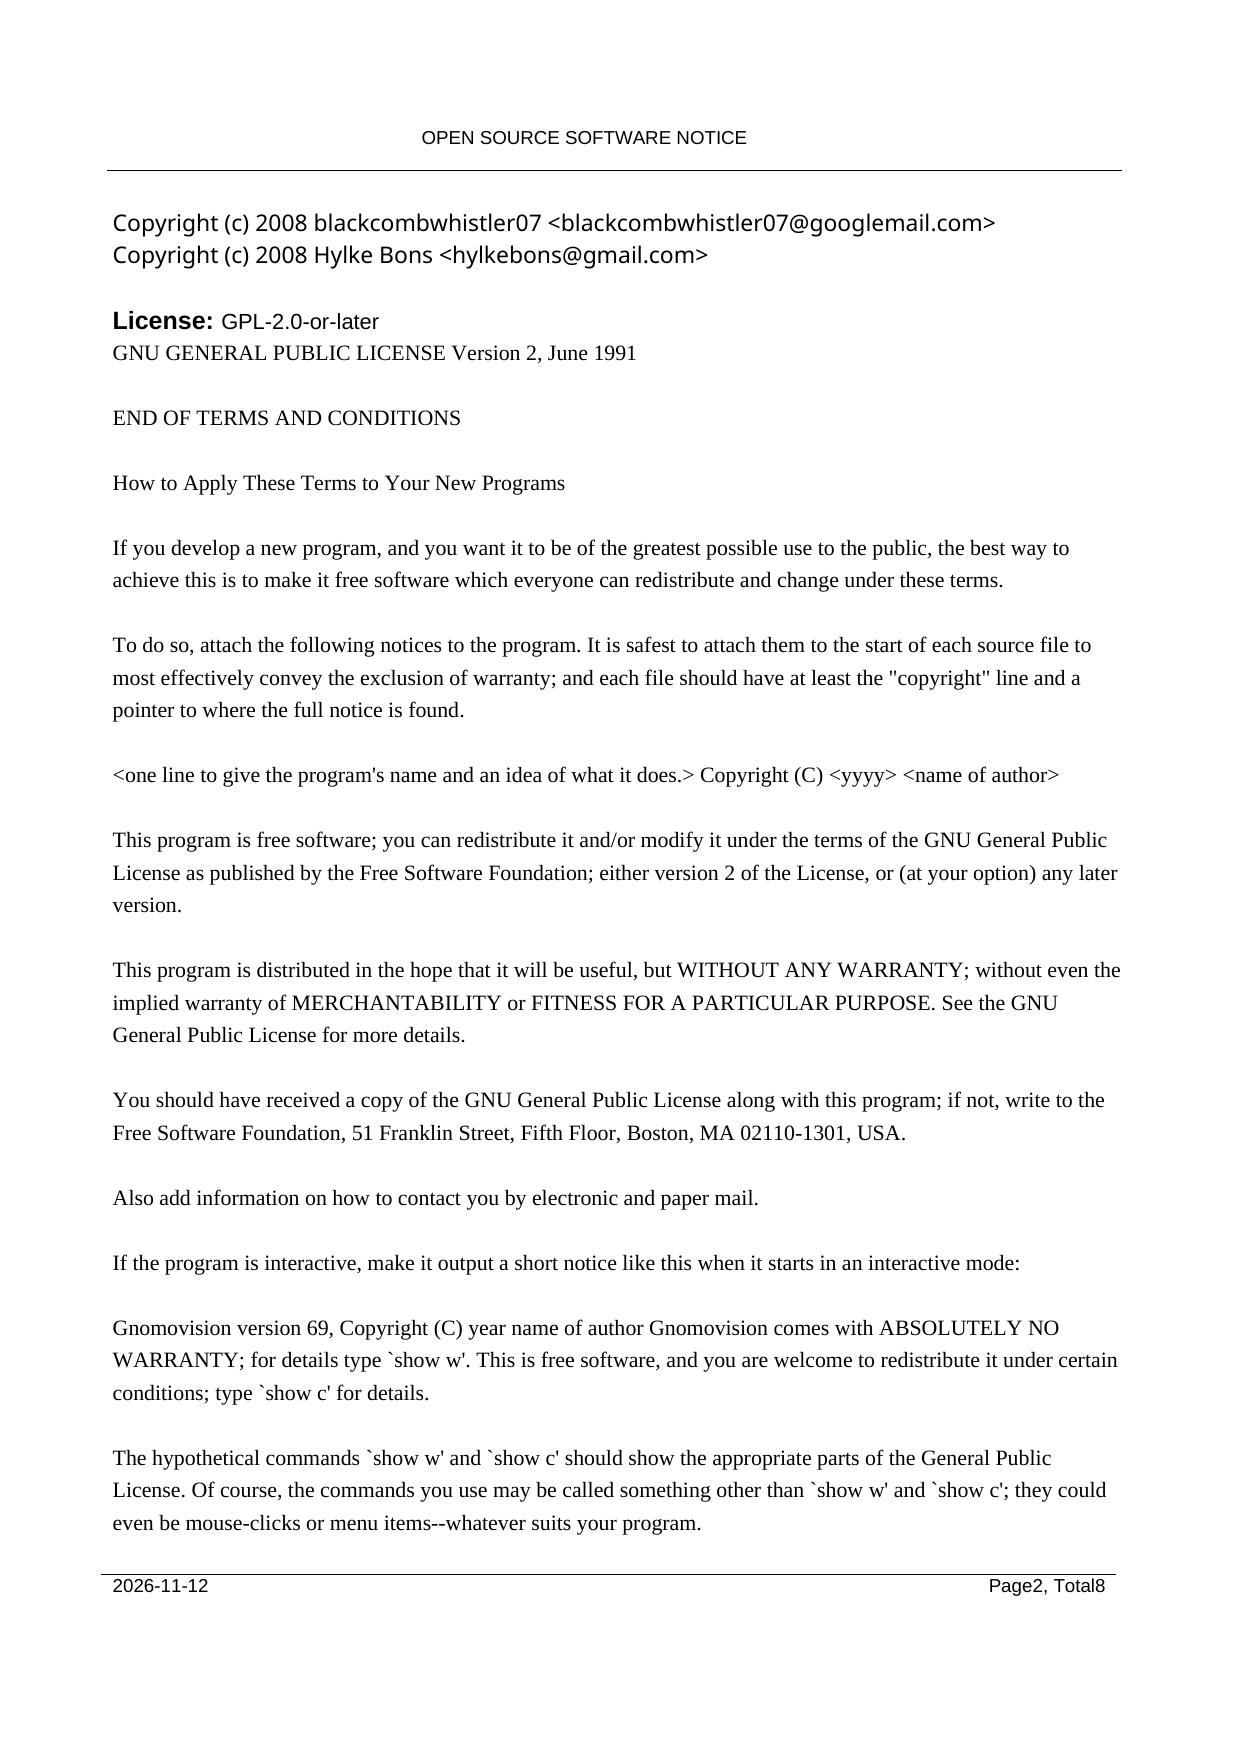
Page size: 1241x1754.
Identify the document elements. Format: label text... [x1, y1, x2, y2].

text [112, 206, 1128, 304]
text License: GPL-2.0-or-later [112, 304, 1128, 336]
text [112, 336, 1128, 1539]
